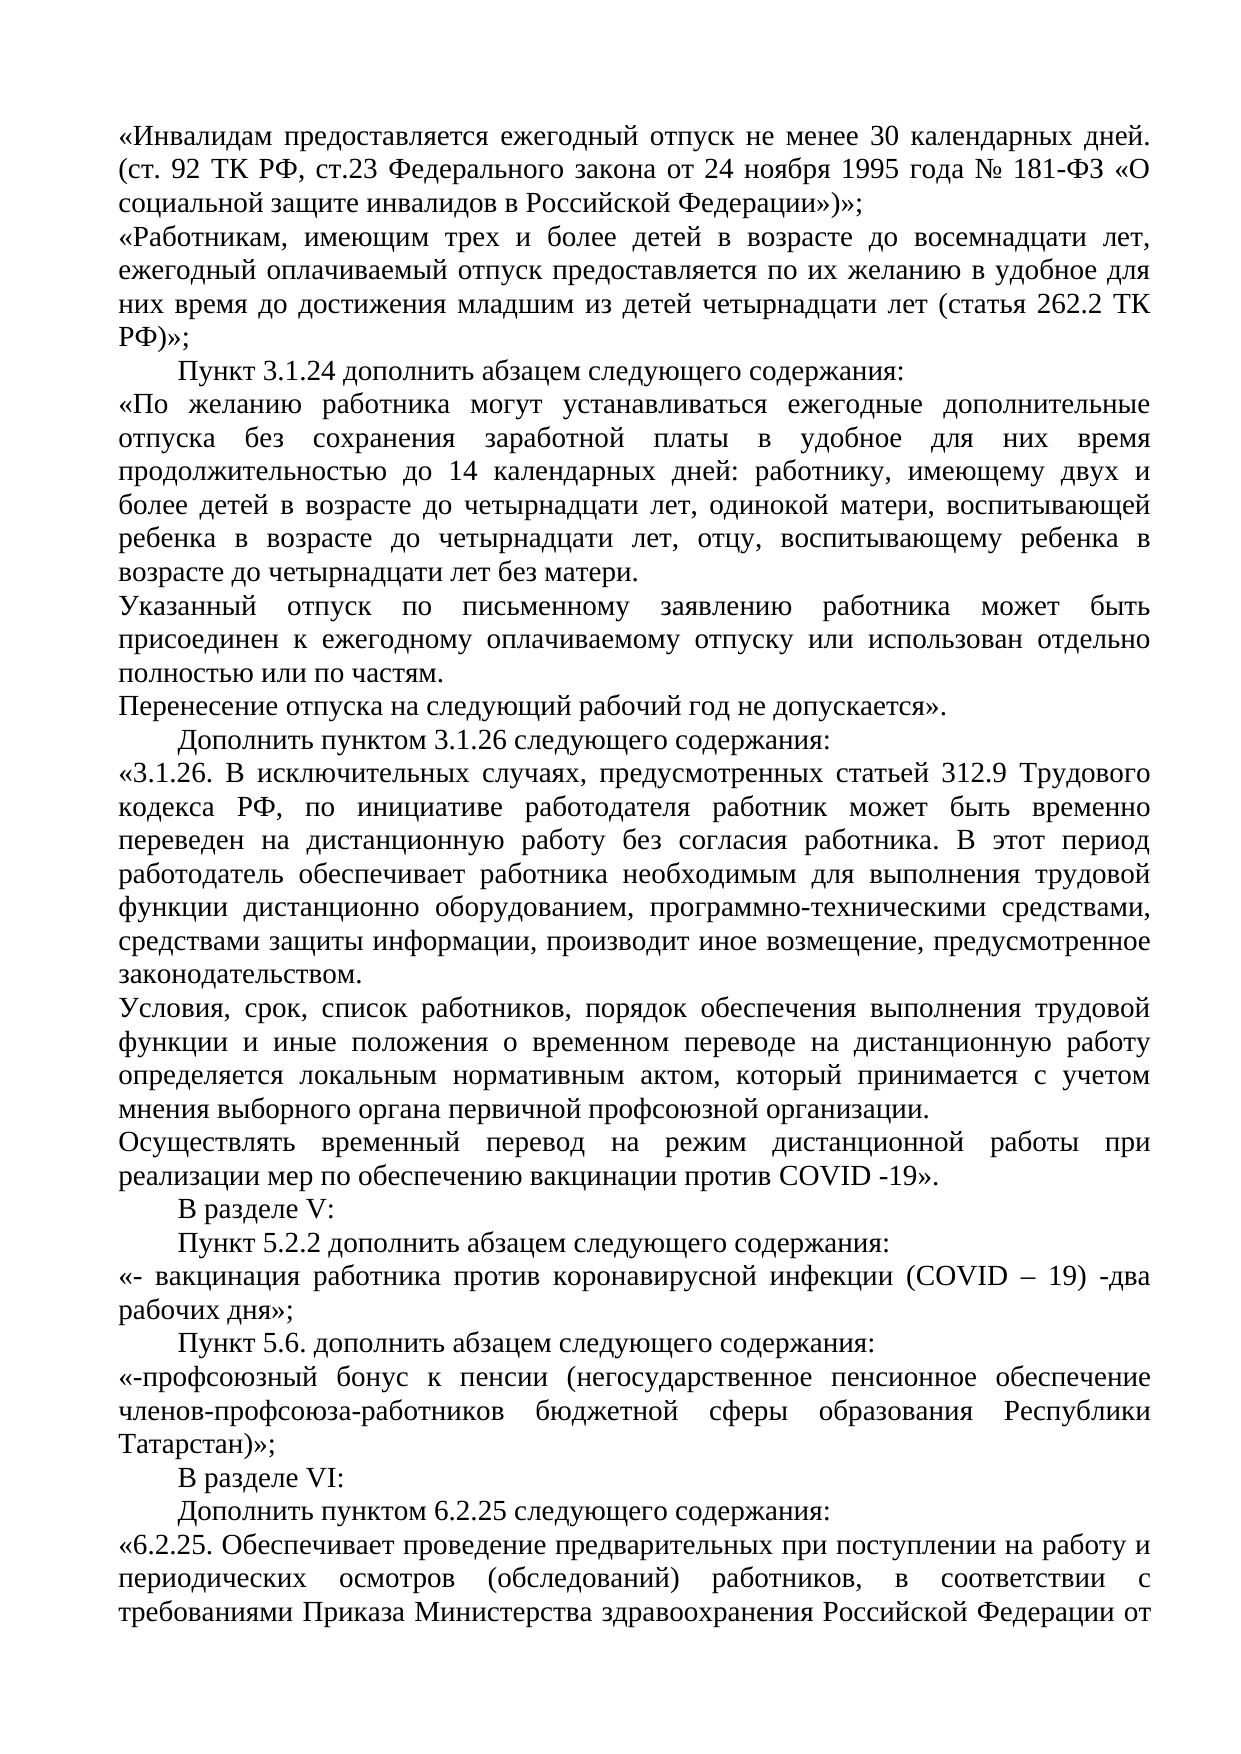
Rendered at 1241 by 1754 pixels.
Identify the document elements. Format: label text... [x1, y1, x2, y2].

text Дополнить пунктом 6.2.25 следующего содержания: [118, 1493, 1152, 1527]
text «По желанию работника могут устанавливаться ежегодные дополнительные отпуска без сохранения заработной платы в удобное для них время продолжительностью до 14 календарных дней: работнику, имеющему двух и более детей в возрасте до четырнадцати лет, одинокой матери, воспитывающей ребенка в возрасте до четырнадцати лет, отцу, воспитывающему ребенка в возрасте до четырнадцати лет без матери. [118, 386, 1152, 588]
text Условия, срок, список работников, порядок обеспечения выполнения трудовой функции и иные положения о временном переводе на дистанционную работу определяется локальным нормативным актом, который принимается с учетом мнения выборного органа первичной профсоюзной организации. [118, 990, 1152, 1124]
text «Работникам, имеющим трех и более детей в возрасте до восемнадцати лет, ежегодный оплачиваемый отпуск предоставляется по их желанию в удобное для них время до достижения младшим из детей четырнадцати лет (статья 262.2 ТК РФ)»; [118, 219, 1152, 353]
text «Инвалидам предоставляется ежегодный отпуск не менее 30 календарных дней. (ст. 92 ТК РФ, ст.23 Федерального закона от 24 ноября 1995 года № 181-ФЗ «О социальной защите инвалидов в Российской Федерации»)»; [118, 118, 1152, 219]
text Перенесение отпуска на следующий рабочий год не допускается». [118, 688, 1152, 722]
text Дополнить пунктом 3.1.26 следующего содержания: [118, 722, 1152, 755]
text Пункт 5.6. дополнить абзацем следующего содержания: [118, 1326, 1152, 1359]
text В разделе V: [118, 1191, 1152, 1225]
text Указанный отпуск по письменному заявлению работника может быть присоединен к ежегодному оплачиваемому отпуску или использован отдельно полностью или по частям. [118, 588, 1152, 688]
text Осуществлять временный перевод на режим дистанционной работы при реализации мер по обеспечению вакцинации против COVID -19». [118, 1124, 1152, 1191]
text «3.1.26. В исключительных случаях, предусмотренных статьей 312.9 Трудового кодекса РФ, по инициативе работодателя работник может быть временно переведен на дистанционную работу без согласия работника. В этот период работодатель обеспечивает работника необходимым для выполнения трудовой функции дистанционно оборудованием, программно-техническими средствами, средствами защиты информации, производит иное возмещение, предусмотренное законодательством. [118, 755, 1152, 990]
text Пункт 3.1.24 дополнить абзацем следующего содержания: [118, 353, 1152, 386]
text «-профсоюзный бонус к пенсии (негосударственное пенсионное обеспечение членов-профсоюза-работников бюджетной сферы образования Республики Татарстан)»; [118, 1359, 1152, 1460]
text В разделе VI: [118, 1460, 1152, 1493]
text Пункт 5.2.2 дополнить абзацем следующего содержания: [118, 1225, 1152, 1258]
text «- вакцинация работника против коронавирусной инфекции (COVID – 19) -два рабочих дня»; [118, 1258, 1152, 1326]
